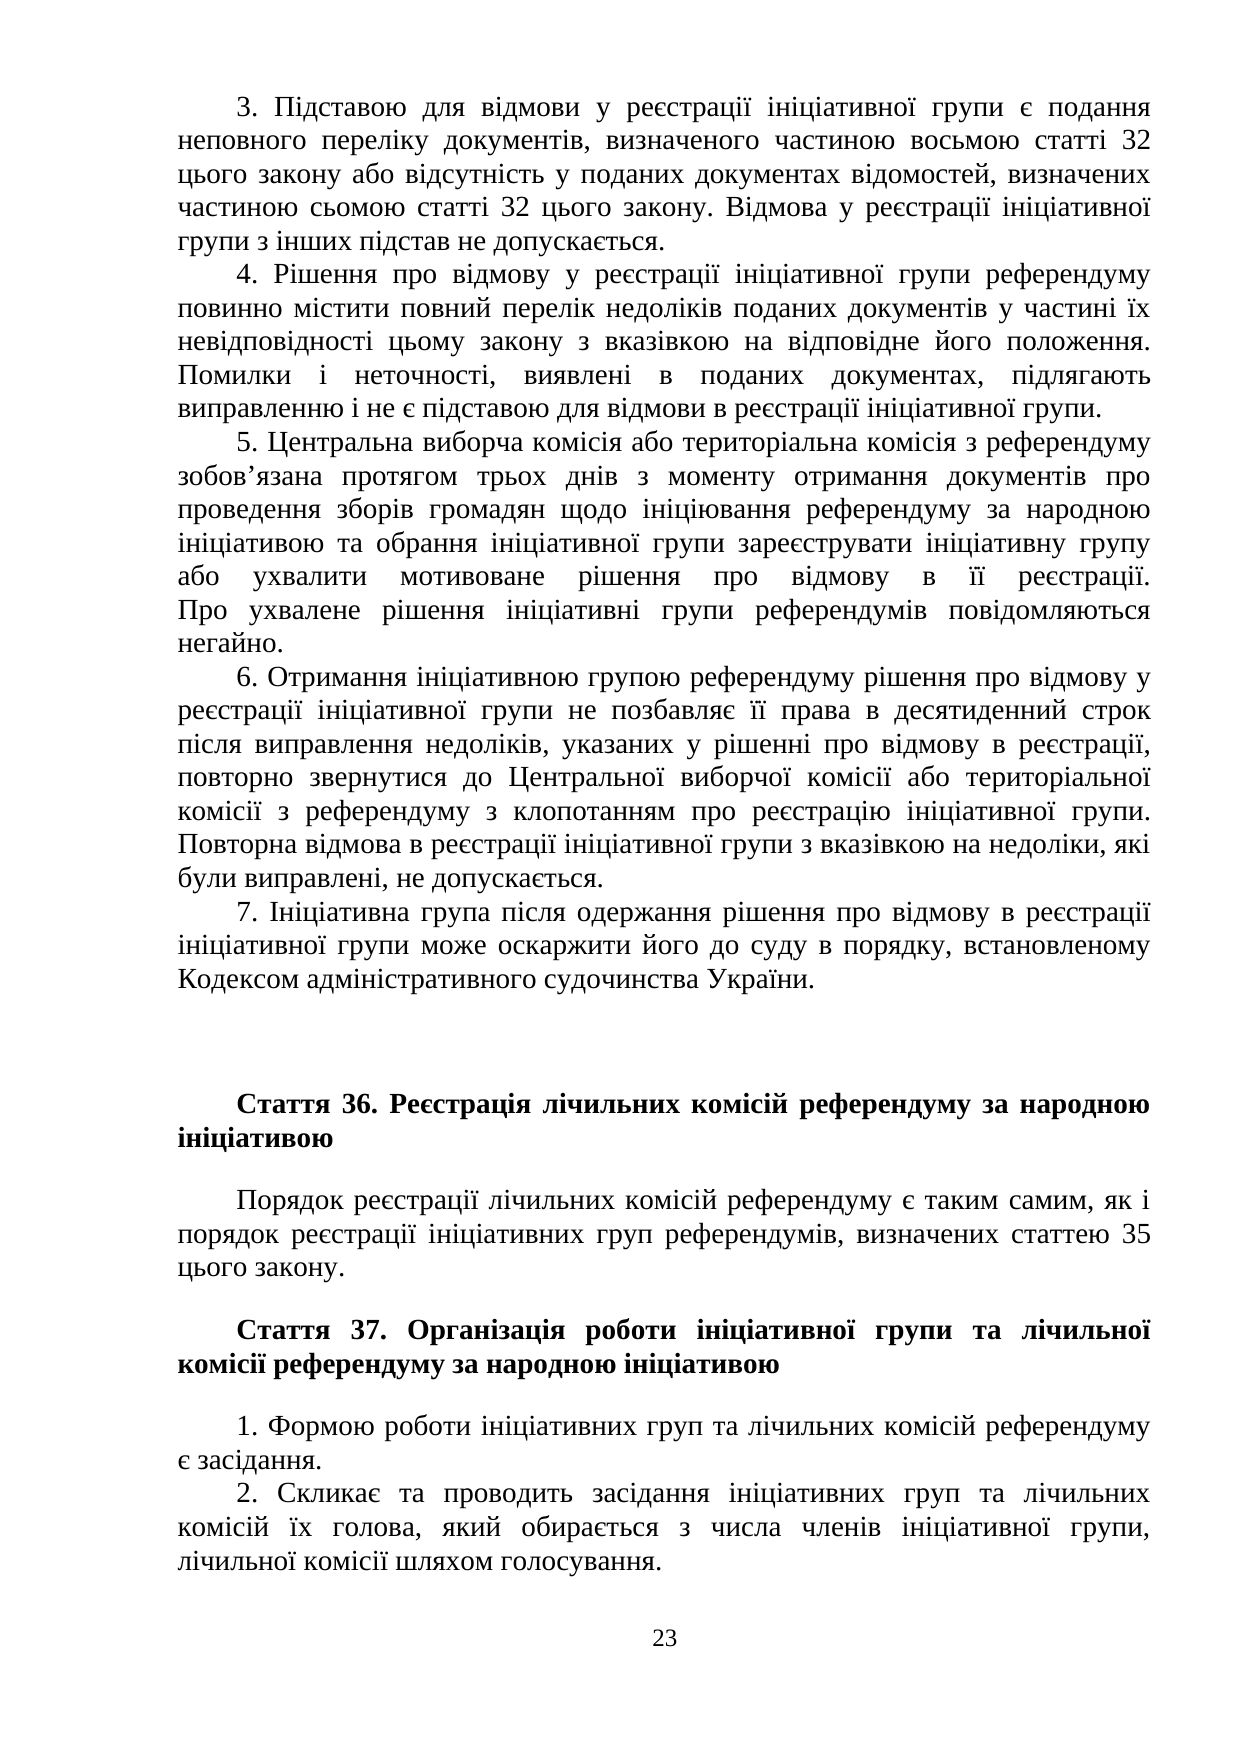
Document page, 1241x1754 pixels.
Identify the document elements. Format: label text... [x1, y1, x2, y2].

text 3. Підставою для відмови у реєстрації ініціативної групи є подання неповного переліку документів, визначеного частиною восьмою статті 32 цього закону або відсутність у поданих документах відомостей, визначених частиною сьомою статті 32 цього закону. Відмова у реєстрації ініціативної групи з інших підстав не допускається. [177, 89, 1152, 256]
text 2. Скликає та проводить засідання ініціативних груп та лічильних комісій їх голова, який обирається з числа членів ініціативної групи, лічильної комісії шляхом голосування. [177, 1476, 1152, 1576]
text Порядок реєстрації лічильних комісій референдуму є таким самим, як і порядок реєстрації ініціативних груп референдумів, визначених статтею 35 цього закону. [177, 1182, 1152, 1283]
text Стаття 37. Організація роботи ініціативної групи та лічильної комісії референдуму за народною ініціативою [177, 1312, 1152, 1379]
text 7. Ініціативна група після одержання рішення про відмову в реєстрації ініціативної групи може оскаржити його до суду в порядку, встановленому Кодексом адміністративного судочинства України. [177, 894, 1152, 994]
text Стаття 36. Реєстрація лічильних комісій референдуму за народною ініціативою [177, 1086, 1152, 1153]
text 5. Центральна виборча комісія або територіальна комісія з референдуму зобов’язана протягом трьох днів з моменту отримання документів про проведення зборів громадян щодо ініціювання референдуму за народною ініціативою та обрання ініціативної групи зареєструвати ініціативну групу або ухвалити мотивоване рішення про відмову в її реєстрації. Про ухвалене рішення ініціативні групи референдумів повідомляються негайно. [177, 424, 1152, 659]
text 1. Формою роботи ініціативних груп та лічильних комісій референдуму є засідання. [177, 1408, 1152, 1476]
text 6. Отримання ініціативною групою референдуму рішення про відмову у реєстрації ініціативної групи не позбавляє її права в десятиденний строк після виправлення недоліків, указаних у рішенні про відмову в реєстрації, повторно звернутися до Центральної виборчої комісії або територіальної комісії з референдуму з клопотанням про реєстрацію ініціативної групи. Повторна відмова в реєстрації ініціативної групи з вказівкою на недоліки, які були виправлені, не допускається. [177, 659, 1152, 894]
text 4. Рішення про відмову у реєстрації ініціативної групи референдуму повинно містити повний перелік недоліків поданих документів у частині їх невідповідності цьому закону з вказівкою на відповідне його положення. Помилки і неточності, виявлені в поданих документах, підлягають виправленню і не є підставою для відмови в реєстрації ініціативної групи. [177, 256, 1152, 424]
